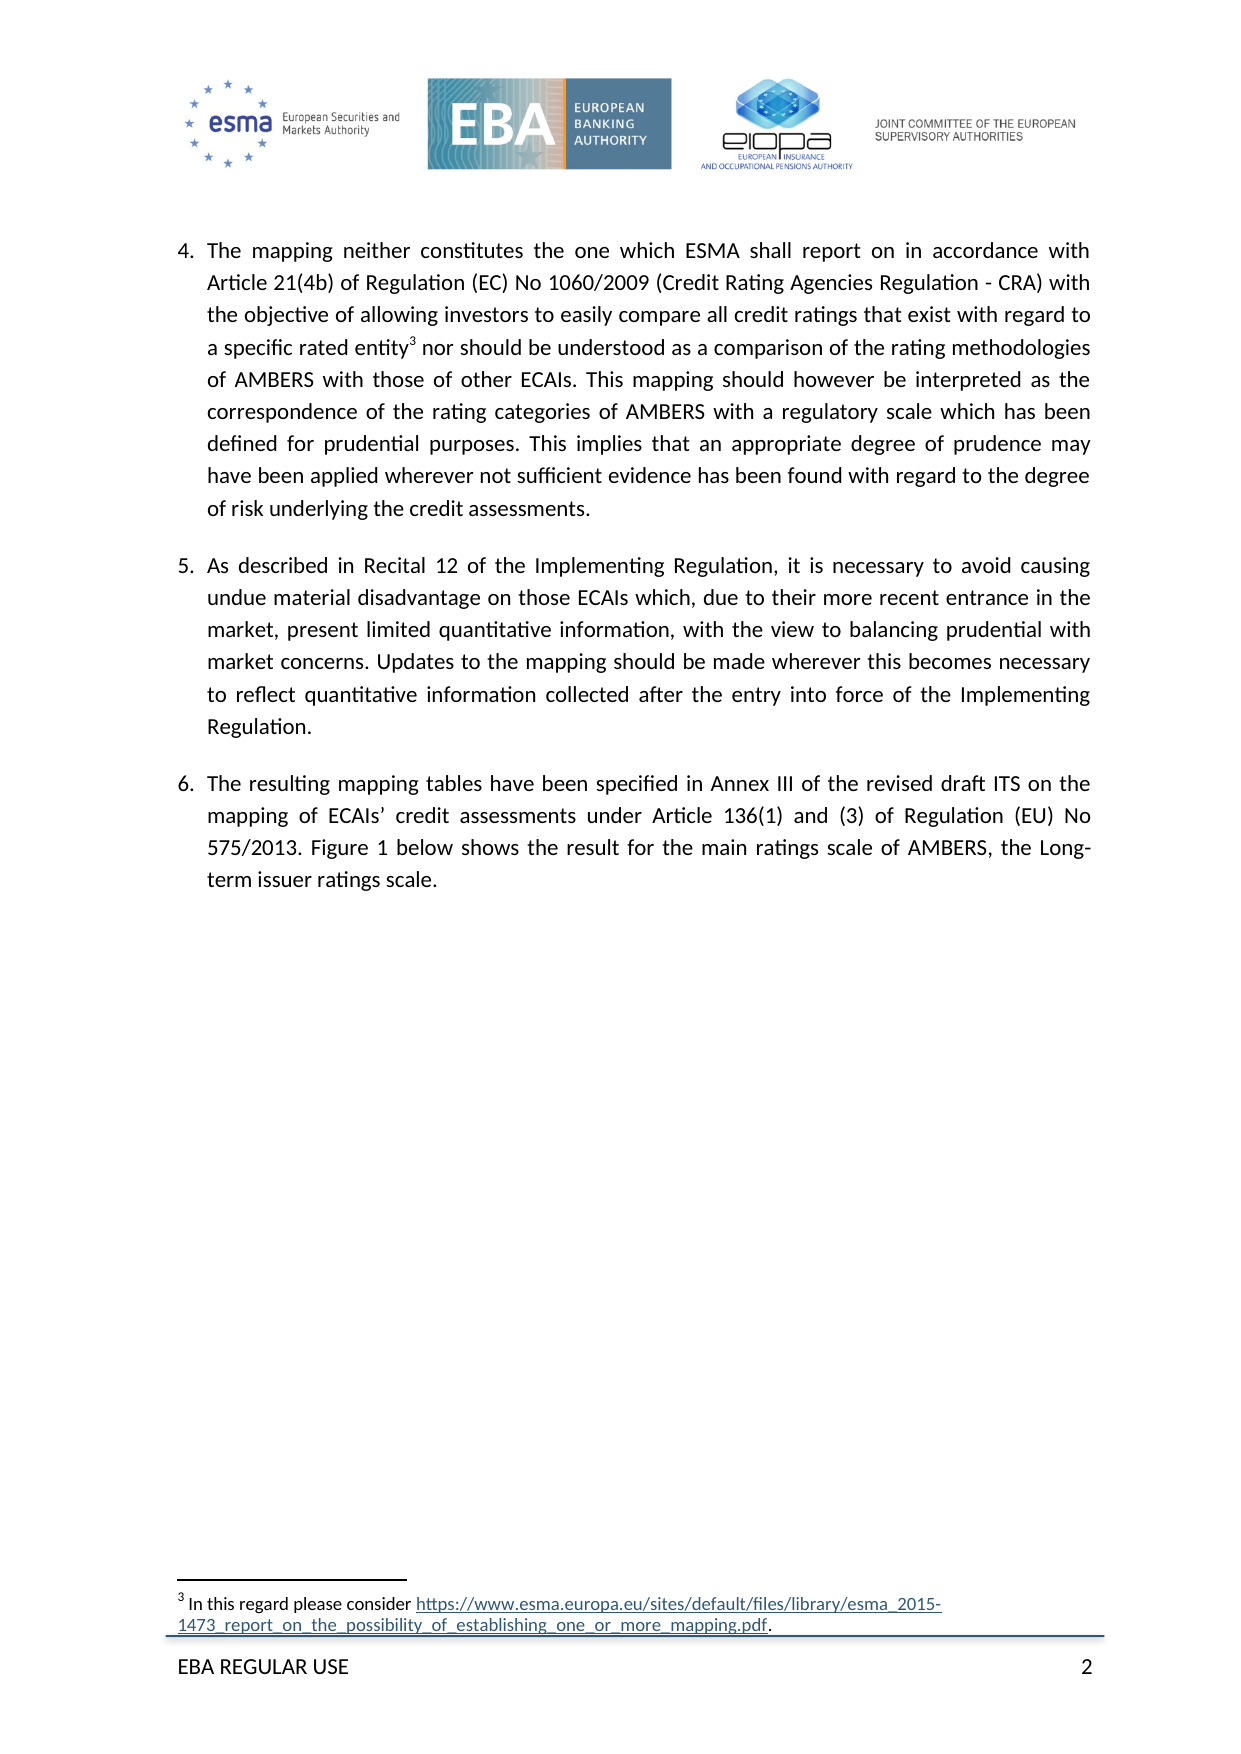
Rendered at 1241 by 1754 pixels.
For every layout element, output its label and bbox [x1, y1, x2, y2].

picture [177, 73, 1088, 174]
